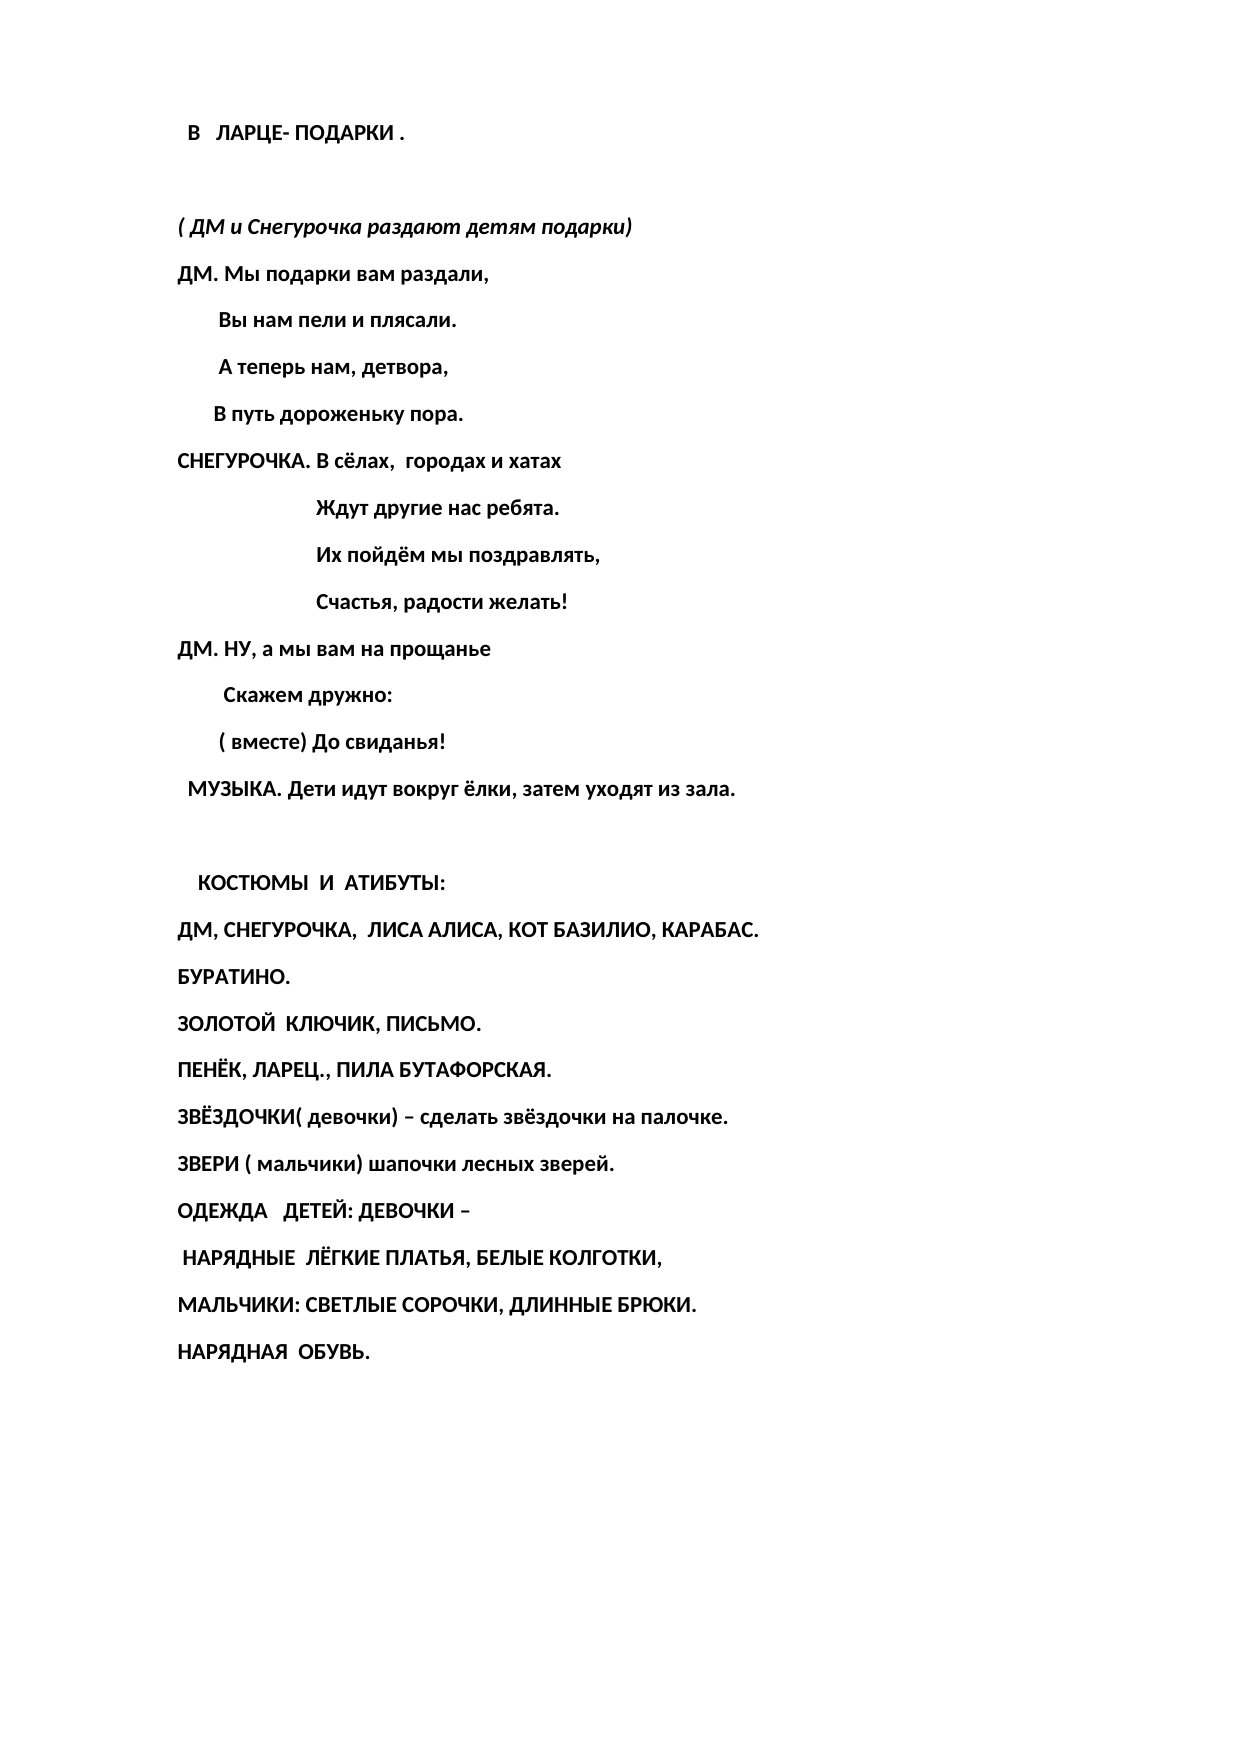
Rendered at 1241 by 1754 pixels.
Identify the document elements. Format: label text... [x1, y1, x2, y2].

text НАРЯДНАЯ ОБУВЬ. [177, 1337, 1152, 1365]
text Скажем дружно: [177, 681, 1152, 709]
text А теперь нам, детвора, [177, 352, 1152, 381]
text В ЛАРЦЕ- ПОДАРКИ . [177, 118, 1152, 146]
text ЗОЛОТОЙ КЛЮЧИК, ПИСЬМО. [177, 1009, 1152, 1037]
text Счастья, радости желать! [177, 587, 1152, 615]
text ОДЕЖДА ДЕТЕЙ: ДЕВОЧКИ – [177, 1196, 1152, 1224]
text Вы нам пели и плясали. [177, 306, 1152, 334]
text МАЛЬЧИКИ: СВЕТЛЫЕ СОРОЧКИ, ДЛИННЫЕ БРЮКИ. [177, 1290, 1152, 1318]
text ПЕНЁК, ЛАРЕЦ., ПИЛА БУТАФОРСКАЯ. [177, 1056, 1152, 1084]
text КОСТЮМЫ И АТИБУТЫ: [177, 868, 1152, 896]
text ЗВЕРИ ( мальчики) шапочки лесных зверей. [177, 1149, 1152, 1177]
text БУРАТИНО. [177, 962, 1152, 990]
text Ждут другие нас ребята. [177, 493, 1152, 521]
text ДМ. НУ, а мы вам на прощанье [177, 634, 1152, 662]
text ( вместе) До свиданья! [177, 727, 1152, 756]
text ЗВЁЗДОЧКИ( девочки) – сделать звёздочки на палочке. [177, 1102, 1152, 1131]
text ДМ, СНЕГУРОЧКА, ЛИСА АЛИСА, КОТ БАЗИЛИО, КАРАБАС. [177, 915, 1152, 943]
text СНЕГУРОЧКА. В сёлах, городах и хатах [177, 446, 1152, 474]
text НАРЯДНЫЕ ЛЁГКИЕ ПЛАТЬЯ, БЕЛЫЕ КОЛГОТКИ, [177, 1243, 1152, 1271]
text ( ДМ и Снегурочка раздают детям подарки) [177, 212, 1152, 240]
text ДМ. Мы подарки вам раздали, [177, 259, 1152, 287]
text Их пойдём мы поздравлять, [177, 540, 1152, 568]
text МУЗЫКА. Дети идут вокруг ёлки, затем уходят из зала. [177, 774, 1152, 802]
text В путь дороженьку пора. [177, 399, 1152, 427]
